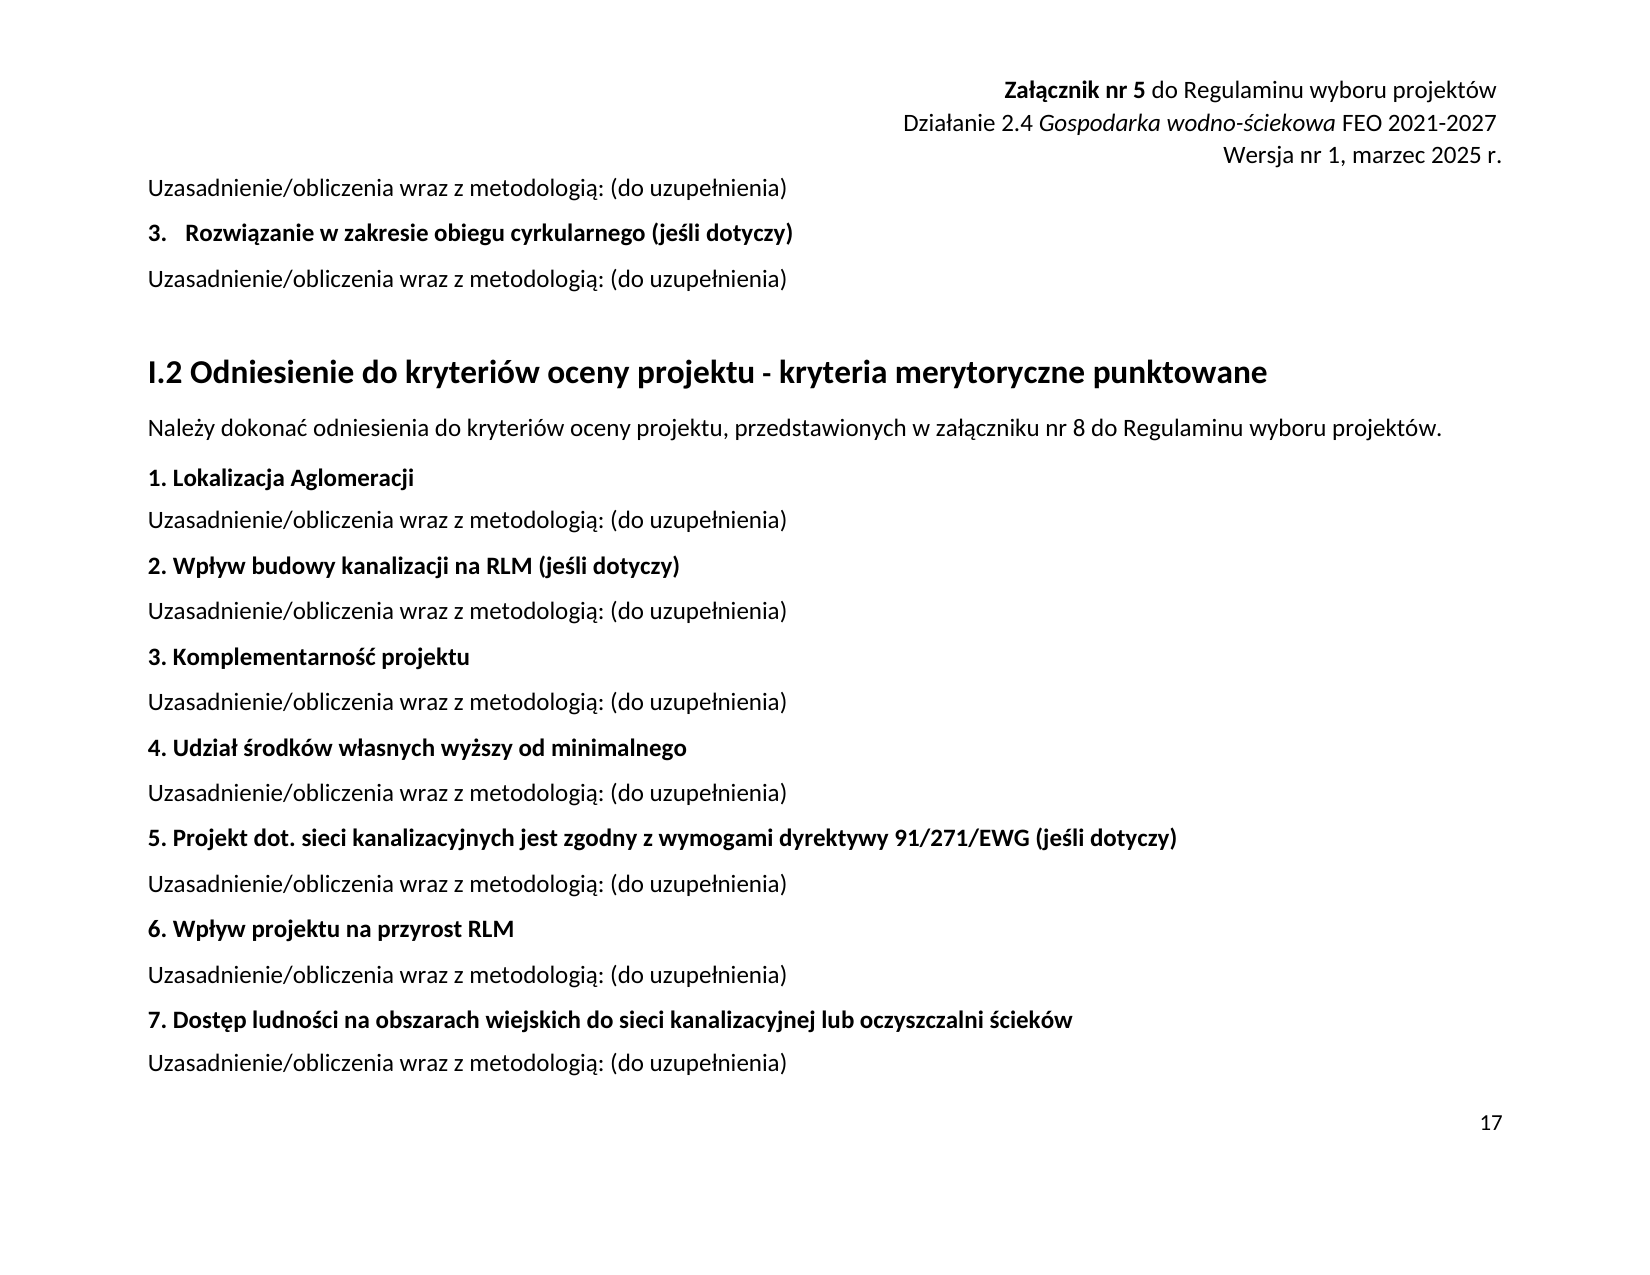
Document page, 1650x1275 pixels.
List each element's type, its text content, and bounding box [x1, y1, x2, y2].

text 2. Wpływ budowy kanalizacji na RLM (jeśli dotyczy) [148, 550, 1502, 581]
text Uzasadnienie/obliczenia wraz z metodologią: (do uzupełnienia) [148, 868, 1502, 898]
text Uzasadnienie/obliczenia wraz z metodologią: (do uzupełnienia) [148, 959, 1502, 989]
text Uzasadnienie/obliczenia wraz z metodologią: (do uzupełnienia) [148, 686, 1502, 717]
text 3. Komplementarność projektu [148, 641, 1502, 671]
text 6. Wpływ projektu na przyrost RLM [148, 913, 1502, 944]
text 1. Lokalizacja Aglomeracji [148, 462, 1502, 492]
text 7. Dostęp ludności na obszarach wiejskich do sieci kanalizacyjnej lub oczyszczalni ścieków [148, 1004, 1502, 1035]
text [148, 172, 1502, 203]
list Rozwiązanie w zakresie obiegu cyrkularnego (jeśli dotyczy) [148, 218, 1502, 248]
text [148, 1047, 1502, 1078]
text 5. Projekt dot. sieci kanalizacyjnych jest zgodny z wymogami dyrektywy 91/271/EWG (jeśli dotyczy) [148, 823, 1502, 853]
text 4. Udział środków własnych wyższy od minimalnego [148, 732, 1502, 762]
text Uzasadnienie/obliczenia wraz z metodologią: (do uzupełnienia) [148, 505, 1502, 535]
text I.2 Odniesienie do kryteriów oceny projektu - kryteria merytoryczne punktowane [148, 351, 1502, 392]
text Uzasadnienie/obliczenia wraz z metodologią: (do uzupełnienia) [148, 777, 1502, 808]
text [148, 263, 1502, 293]
text Uzasadnienie/obliczenia wraz z metodologią: (do uzupełnienia) [148, 596, 1502, 626]
text Należy dokonać odniesienia do kryteriów oceny projektu, przedstawionych w załączniku nr 8 do Regulaminu wyboru projektów. [148, 412, 1502, 443]
